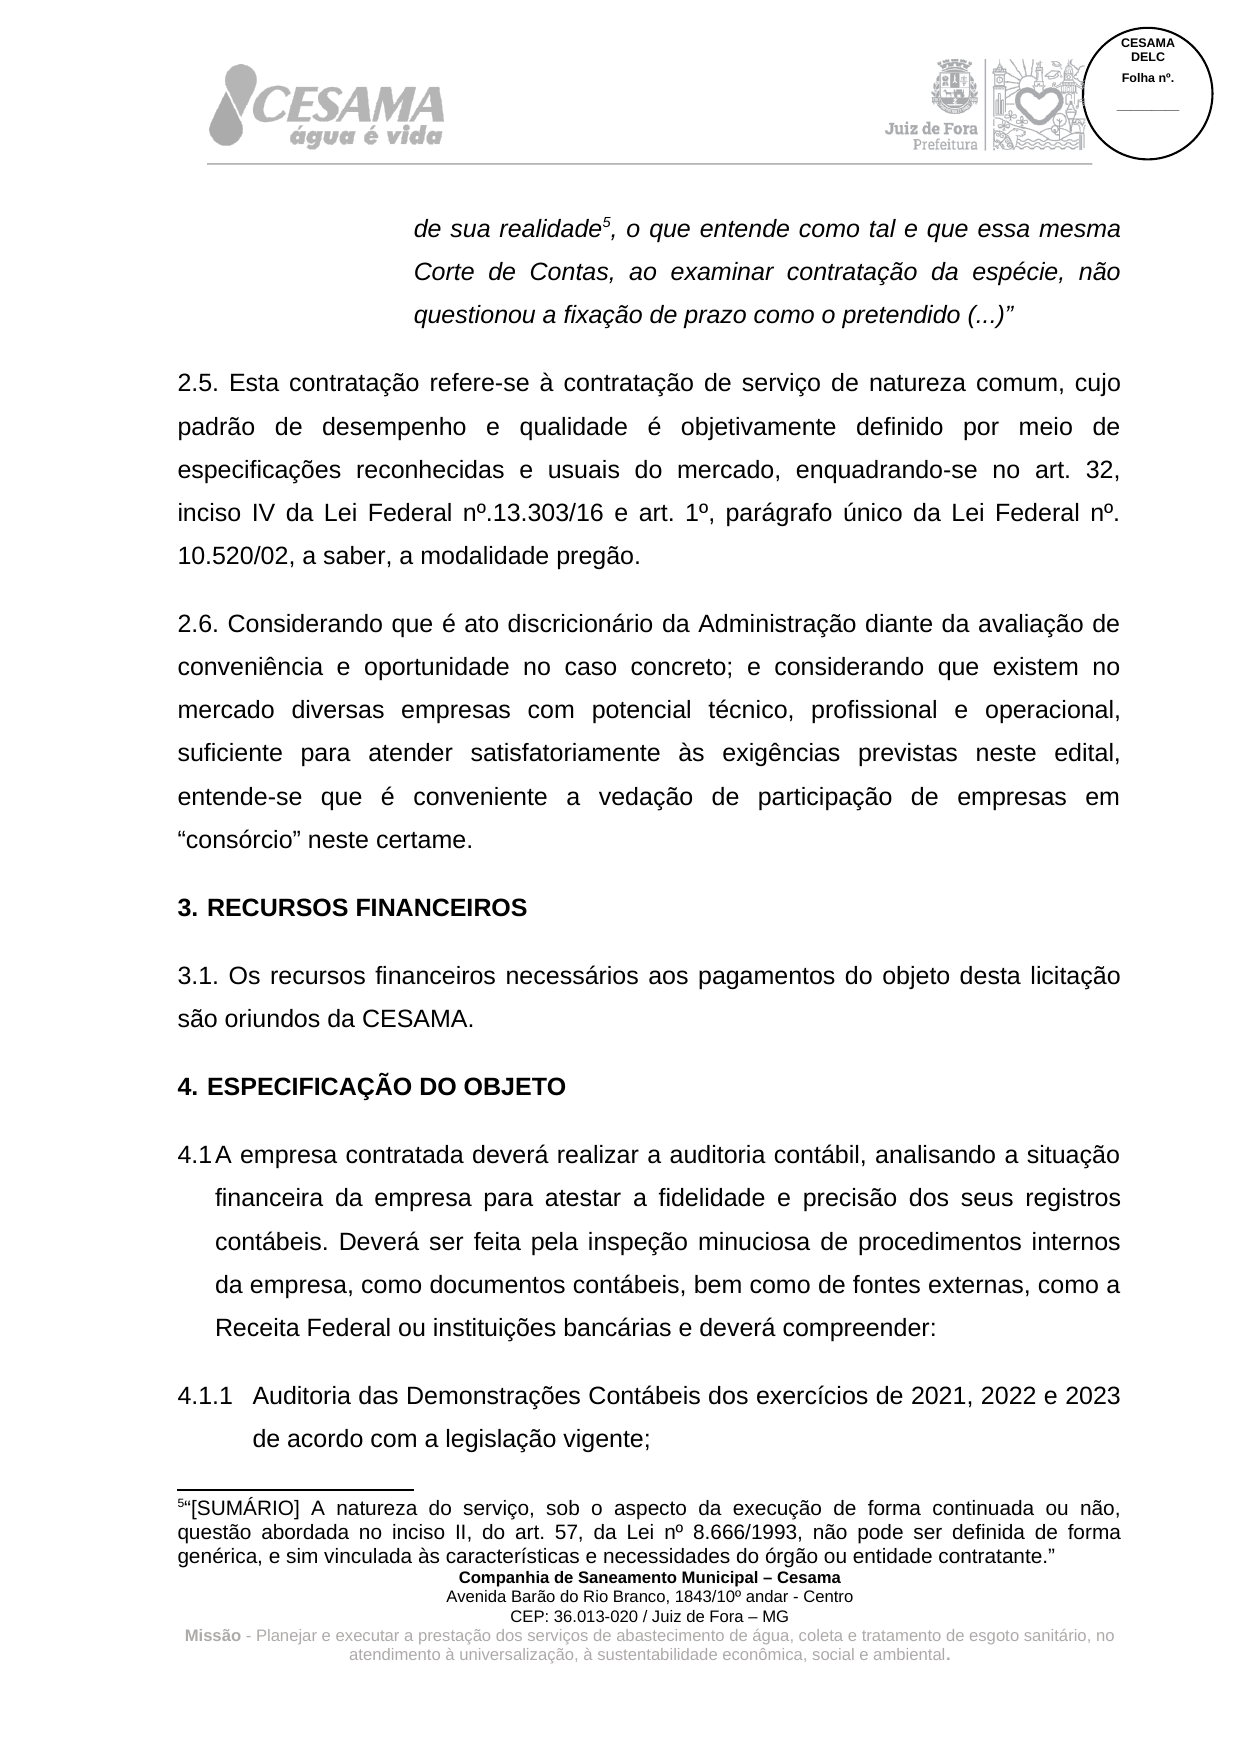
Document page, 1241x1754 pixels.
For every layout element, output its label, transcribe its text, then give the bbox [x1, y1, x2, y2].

list A empresa contratada deverá realizar a auditoria contábil, analisando a situação financeira da empresa para atestar a fidelidade e precisão dos seus registros contábeis. Deverá ser feita pela inspeção minuciosa de procedimentos internos da empresa, como documentos contábeis, bem como de fontes externas, como a Receita Federal ou instituições bancárias e deverá compreender: [177, 1140, 1122, 1341]
text 2.5. Esta contratação refere-se à contratação de serviço de natureza comum, cujo padrão de desempenho e qualidade é objetivamente definido por meio de especificações reconhecidas e usuais do mercado, enquadrando-se no art. 32, inciso IV da Lei Federal nº.13.303/16 e art. 1º, parágrafo único da Lei Federal nº. 10.520/02, a saber, a modalidade pregão. [177, 368, 1122, 569]
text 2.6. Considerando que é ato discricionário da Administração diante da avaliação de conveniência e oportunidade no caso concreto; e considerando que existem no mercado diversas empresas com potencial técnico, profissional e operacional, suficiente para atender satisfatoriamente às exigências previstas neste edital, entende-se que é conveniente a vedação de participação de empresas em “consórcio” neste certame. [177, 609, 1122, 853]
text 3.1. Os recursos financeiros necessários aos pagamentos do objeto desta licitação são oriundos da CESAMA. [177, 961, 1122, 1033]
list ESPECIFICAÇÃO DO OBJETO [177, 1072, 1122, 1101]
picture [207, 59, 1093, 165]
list RECURSOS FINANCEIROS [177, 893, 1122, 921]
list Auditoria das Demonstrações Contábeis dos exercícios de 2021, 2022 e 2023 de acordo com a legislação vigente; [177, 1381, 1122, 1453]
